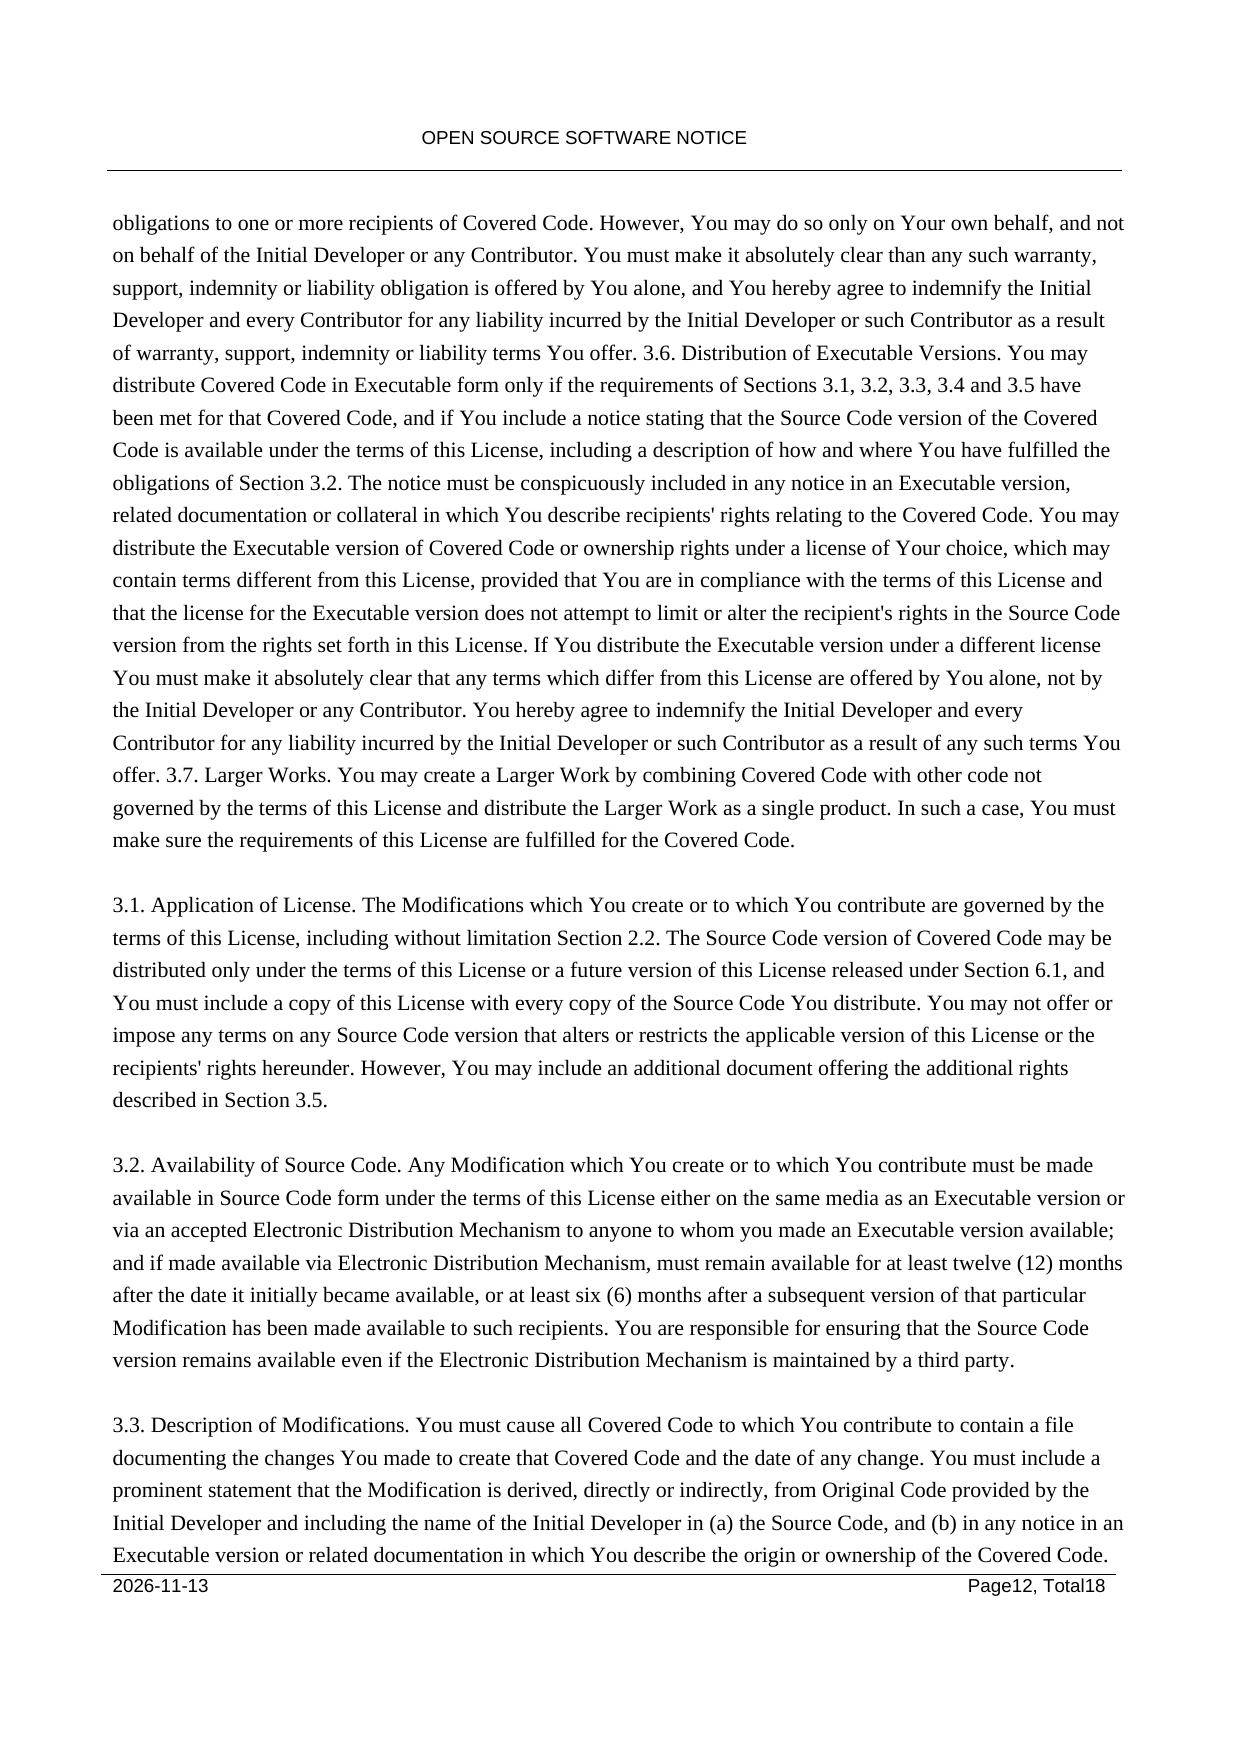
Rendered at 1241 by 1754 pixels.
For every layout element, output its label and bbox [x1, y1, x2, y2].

text [112, 206, 1128, 1571]
